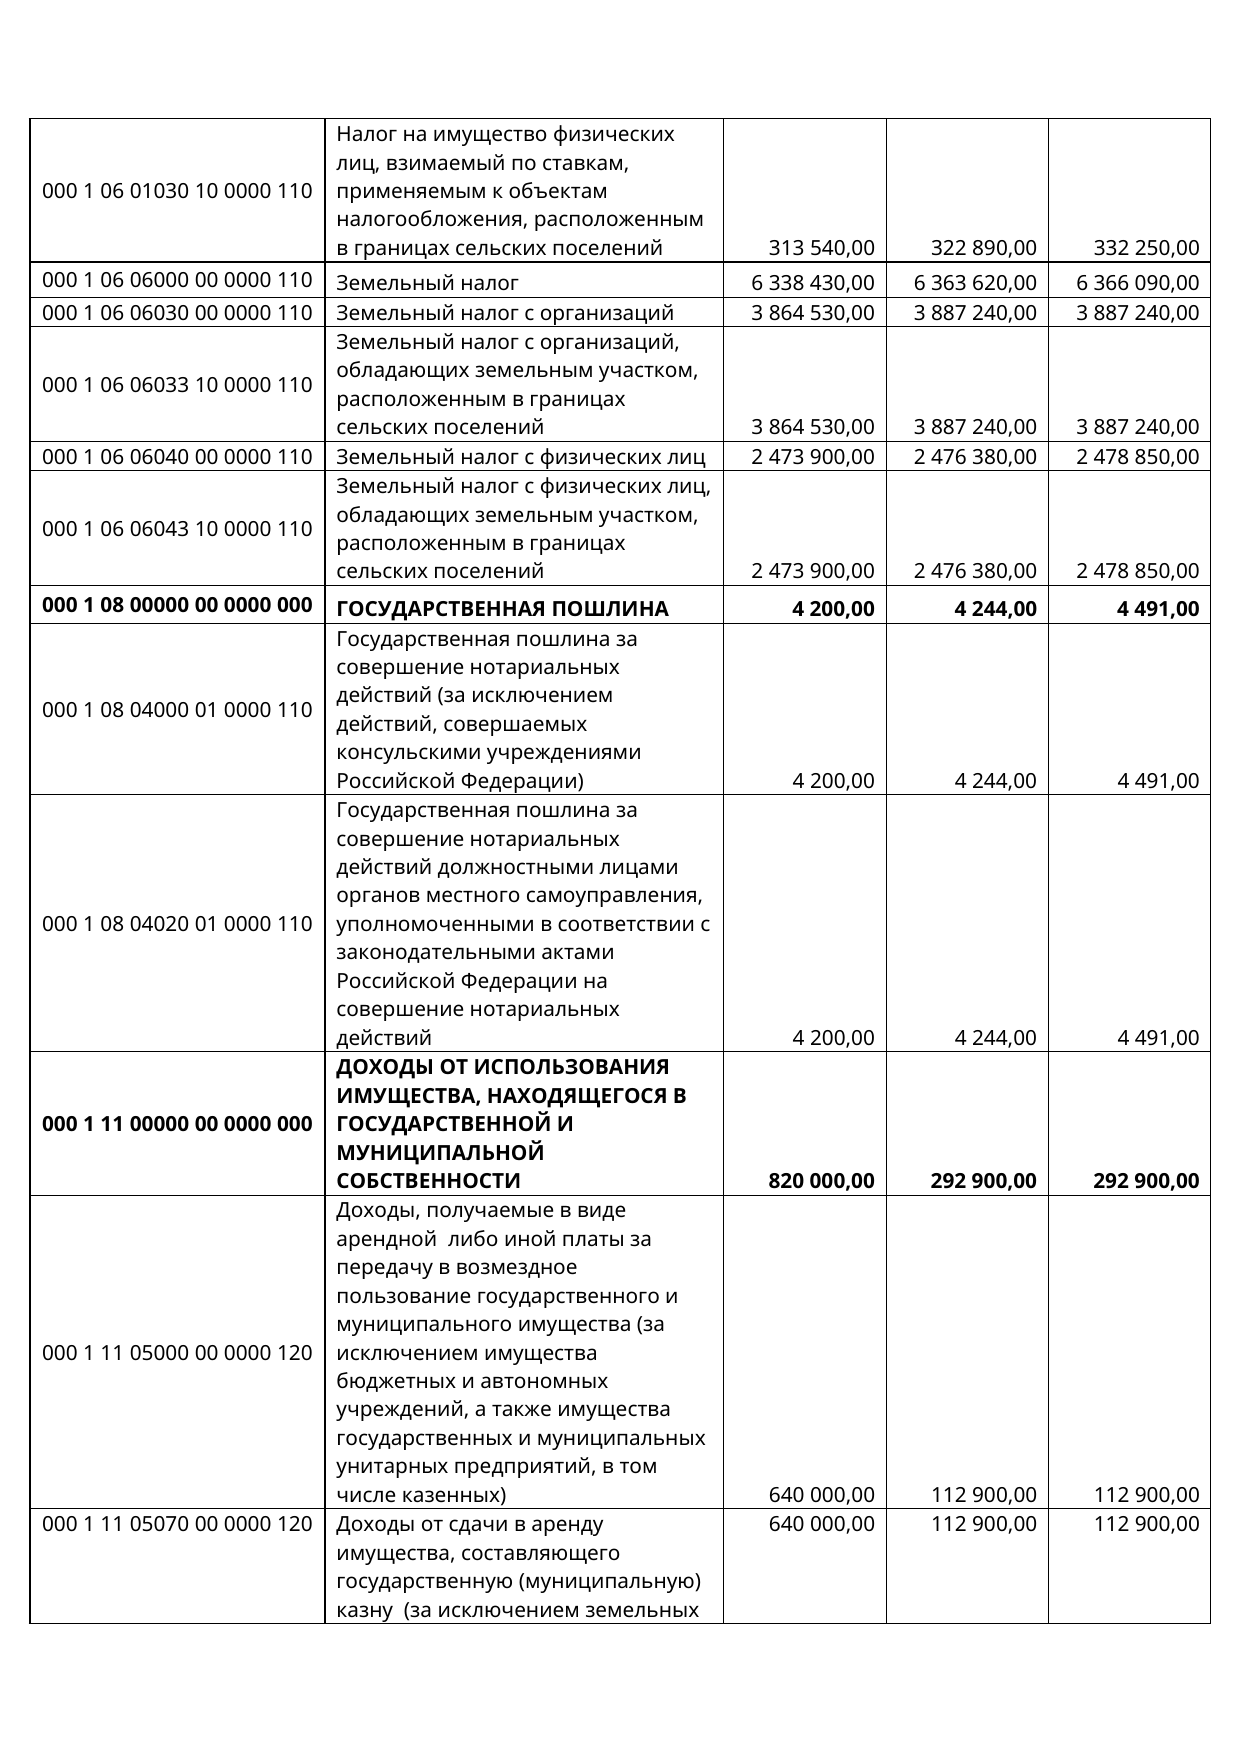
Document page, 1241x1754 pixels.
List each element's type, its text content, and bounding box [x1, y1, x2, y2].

table_cell 4 244,00 [887, 586, 1048, 623]
table_cell 4 244,00 [887, 624, 1048, 794]
table_cell 4 491,00 [1049, 624, 1210, 794]
table_cell 2 473 900,00 [724, 471, 886, 585]
table_cell Земельный налог с физических лиц, обладающих земельным участком, расположенным в границах сельских поселений [326, 471, 723, 585]
table_cell 000 1 08 04000 01 0000 110 [31, 624, 324, 794]
table_cell 3 864 530,00 [724, 298, 886, 326]
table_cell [31, 1509, 324, 1623]
table_cell 3 887 240,00 [887, 327, 1048, 441]
table_cell 4 491,00 [1049, 795, 1210, 1051]
table_cell 000 1 06 06040 00 0000 110 [31, 442, 324, 470]
table_cell Земельный налог с физических лиц [326, 442, 723, 470]
table_cell 000 1 08 04020 01 0000 110 [31, 795, 324, 1051]
table_cell 4 200,00 [724, 624, 886, 794]
table_cell 2 476 380,00 [887, 471, 1048, 585]
table_cell 4 491,00 [1049, 586, 1210, 623]
table_cell 2 478 850,00 [1049, 442, 1210, 470]
table_cell 313 540,00 [724, 119, 886, 261]
table_cell Земельный налог с организаций [326, 298, 723, 326]
table_cell 000 1 06 06000 00 0000 110 [31, 263, 324, 297]
table_cell 112 900,00 [1049, 1509, 1210, 1623]
table_cell 640 000,00 [724, 1509, 886, 1623]
table_cell ДОХОДЫ ОТ ИСПОЛЬЗОВАНИЯ ИМУЩЕСТВА, НАХОДЯЩЕГОСЯ В ГОСУДАРСТВЕННОЙ И МУНИЦИПАЛЬНОЙ СОБСТВЕННОСТИ [326, 1052, 723, 1194]
table_cell 2 476 380,00 [887, 442, 1048, 470]
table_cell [326, 1509, 723, 1623]
table_cell 4 200,00 [724, 586, 886, 623]
table_cell 2 473 900,00 [724, 442, 886, 470]
table_cell 000 1 08 00000 00 0000 000 [31, 586, 324, 623]
table_cell 112 900,00 [887, 1509, 1048, 1623]
table_cell 112 900,00 [1049, 1196, 1210, 1508]
table_cell Земельный налог с организаций, обладающих земельным участком, расположенным в границах сельских поселений [326, 327, 723, 441]
table_cell 6 366 090,00 [1049, 263, 1210, 297]
table_cell 000 1 06 06033 10 0000 110 [31, 327, 324, 441]
table_cell 4 244,00 [887, 795, 1048, 1051]
table_cell 000 1 06 06043 10 0000 110 [31, 471, 324, 585]
table_cell 292 900,00 [887, 1052, 1048, 1194]
table_cell 000 1 06 01030 10 0000 110 [31, 119, 324, 261]
table_cell 000 1 06 06030 00 0000 110 [31, 298, 324, 326]
table_cell Государственная пошлина за совершение нотариальных действий (за исключением действий, совершаемых консульскими учреждениями Российской Федерации) [326, 624, 723, 794]
table_cell 000 1 11 05000 00 0000 120 [31, 1196, 324, 1508]
table_cell 3 887 240,00 [887, 298, 1048, 326]
table_cell 6 338 430,00 [724, 263, 886, 297]
table_cell 2 478 850,00 [1049, 471, 1210, 585]
table_cell ГОСУДАРСТВЕННАЯ ПОШЛИНА [326, 586, 723, 623]
table_cell 3 887 240,00 [1049, 327, 1210, 441]
table_cell 4 200,00 [724, 795, 886, 1051]
table_cell Налог на имущество физических лиц, взимаемый по ставкам, применяемым к объектам налогообложения, расположенным в границах сельских поселений [326, 119, 723, 261]
table_cell Доходы, получаемые в виде арендной либо иной платы за передачу в возмездное пользование государственного и муниципального имущества (за исключением имущества бюджетных и автономных учреждений, а также имущества государственных и муниципальных унитарных предприятий, в том числе казенных) [326, 1196, 723, 1508]
table_cell 3 887 240,00 [1049, 298, 1210, 326]
table_cell 322 890,00 [887, 119, 1048, 261]
table_cell 332 250,00 [1049, 119, 1210, 261]
table_cell 000 1 11 00000 00 0000 000 [31, 1052, 324, 1194]
table_cell 3 864 530,00 [724, 327, 886, 441]
table_cell 640 000,00 [724, 1196, 886, 1508]
table_cell Государственная пошлина за совершение нотариальных действий должностными лицами органов местного самоуправления, уполномоченными в соответствии с законодательными актами Российской Федерации на совершение нотариальных действий [326, 795, 723, 1051]
table_cell 6 363 620,00 [887, 263, 1048, 297]
table_cell 112 900,00 [887, 1196, 1048, 1508]
table_cell 820 000,00 [724, 1052, 886, 1194]
table_cell Земельный налог [326, 263, 723, 297]
table_cell 292 900,00 [1049, 1052, 1210, 1194]
